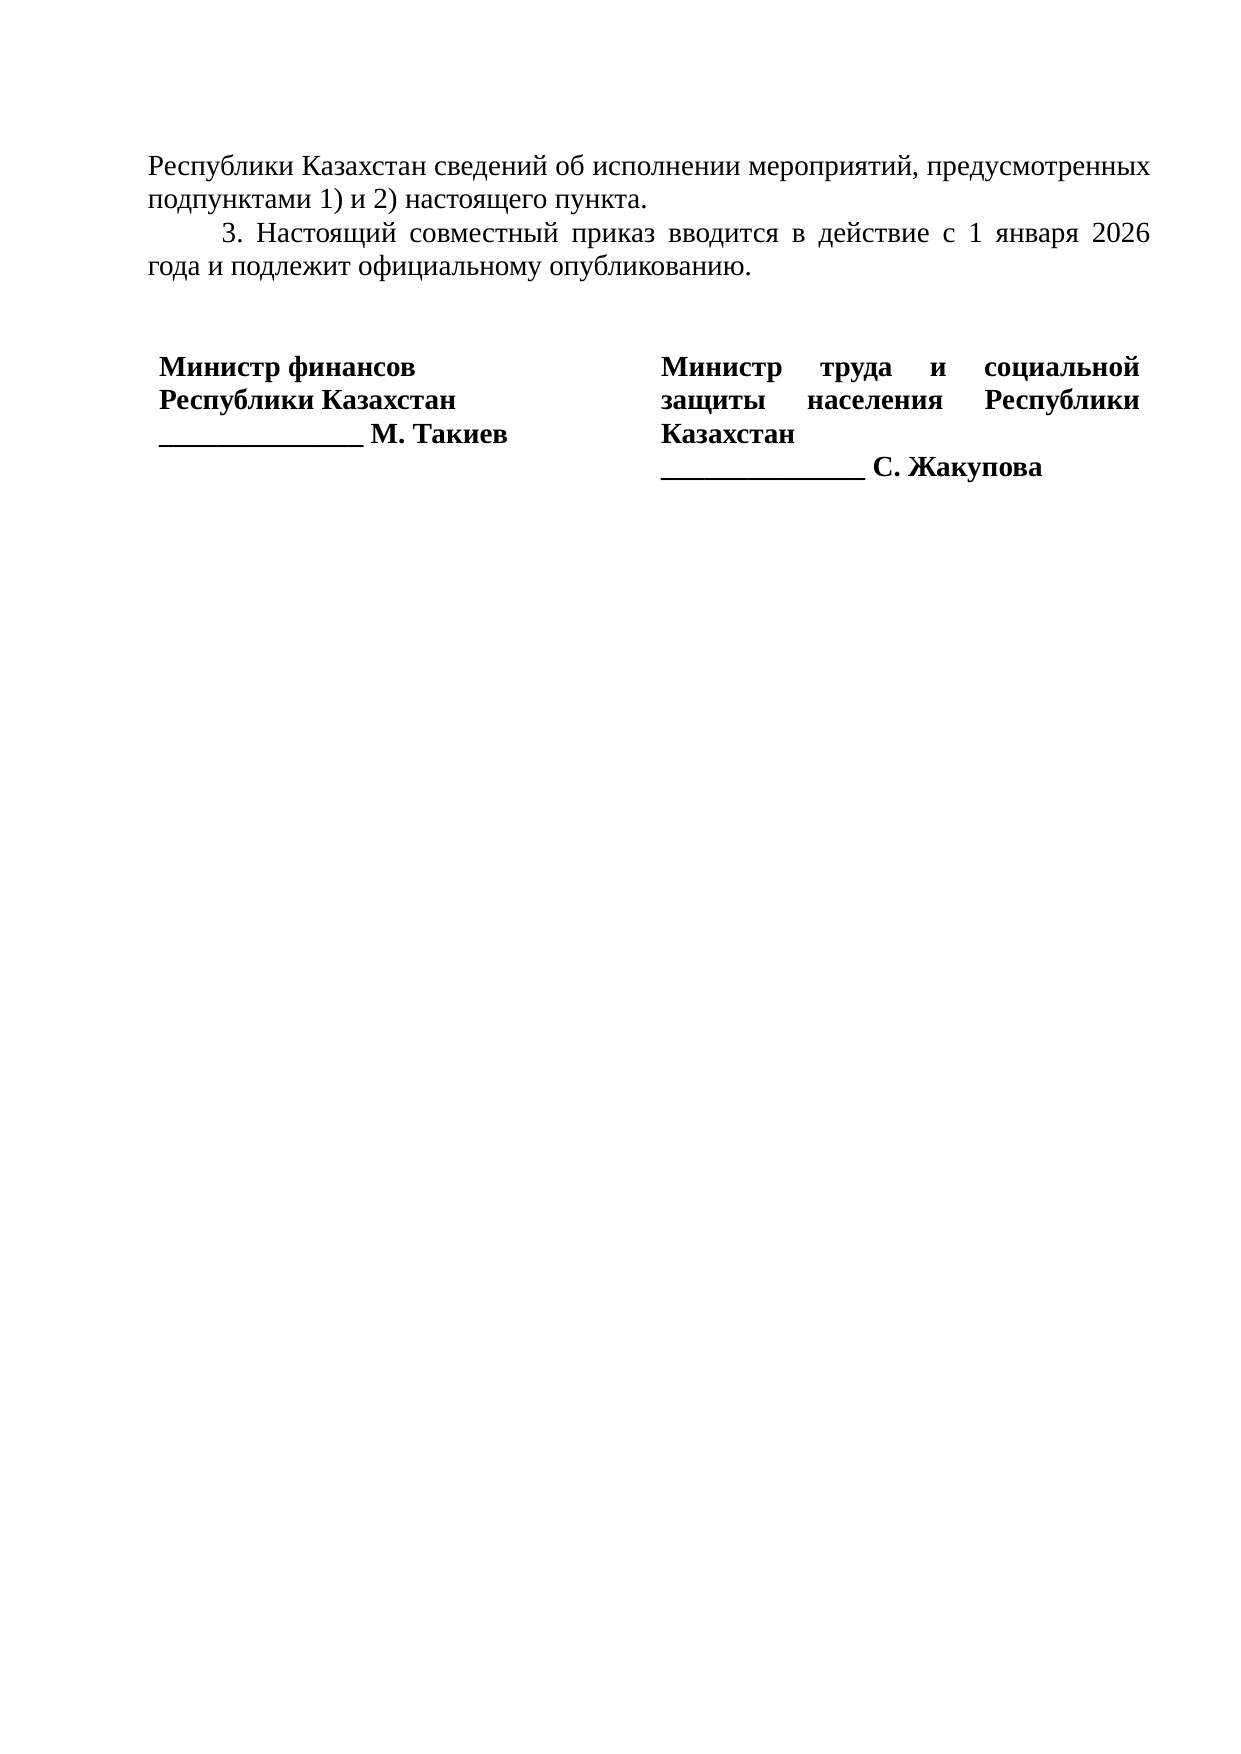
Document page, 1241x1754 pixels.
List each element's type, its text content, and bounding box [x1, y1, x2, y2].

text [148, 148, 1152, 215]
table_header Министр труда и социальной защиты населения Республики Казахстан ______________ С. Жакупова [650, 349, 1152, 483]
table_header Министр финансов Республики Казахстан ______________ М. Такиев [148, 349, 649, 483]
text 3. Настоящий совместный приказ вводится в действие с 1 января 2026 года и подлежит официальному опубликованию. [148, 215, 1152, 282]
